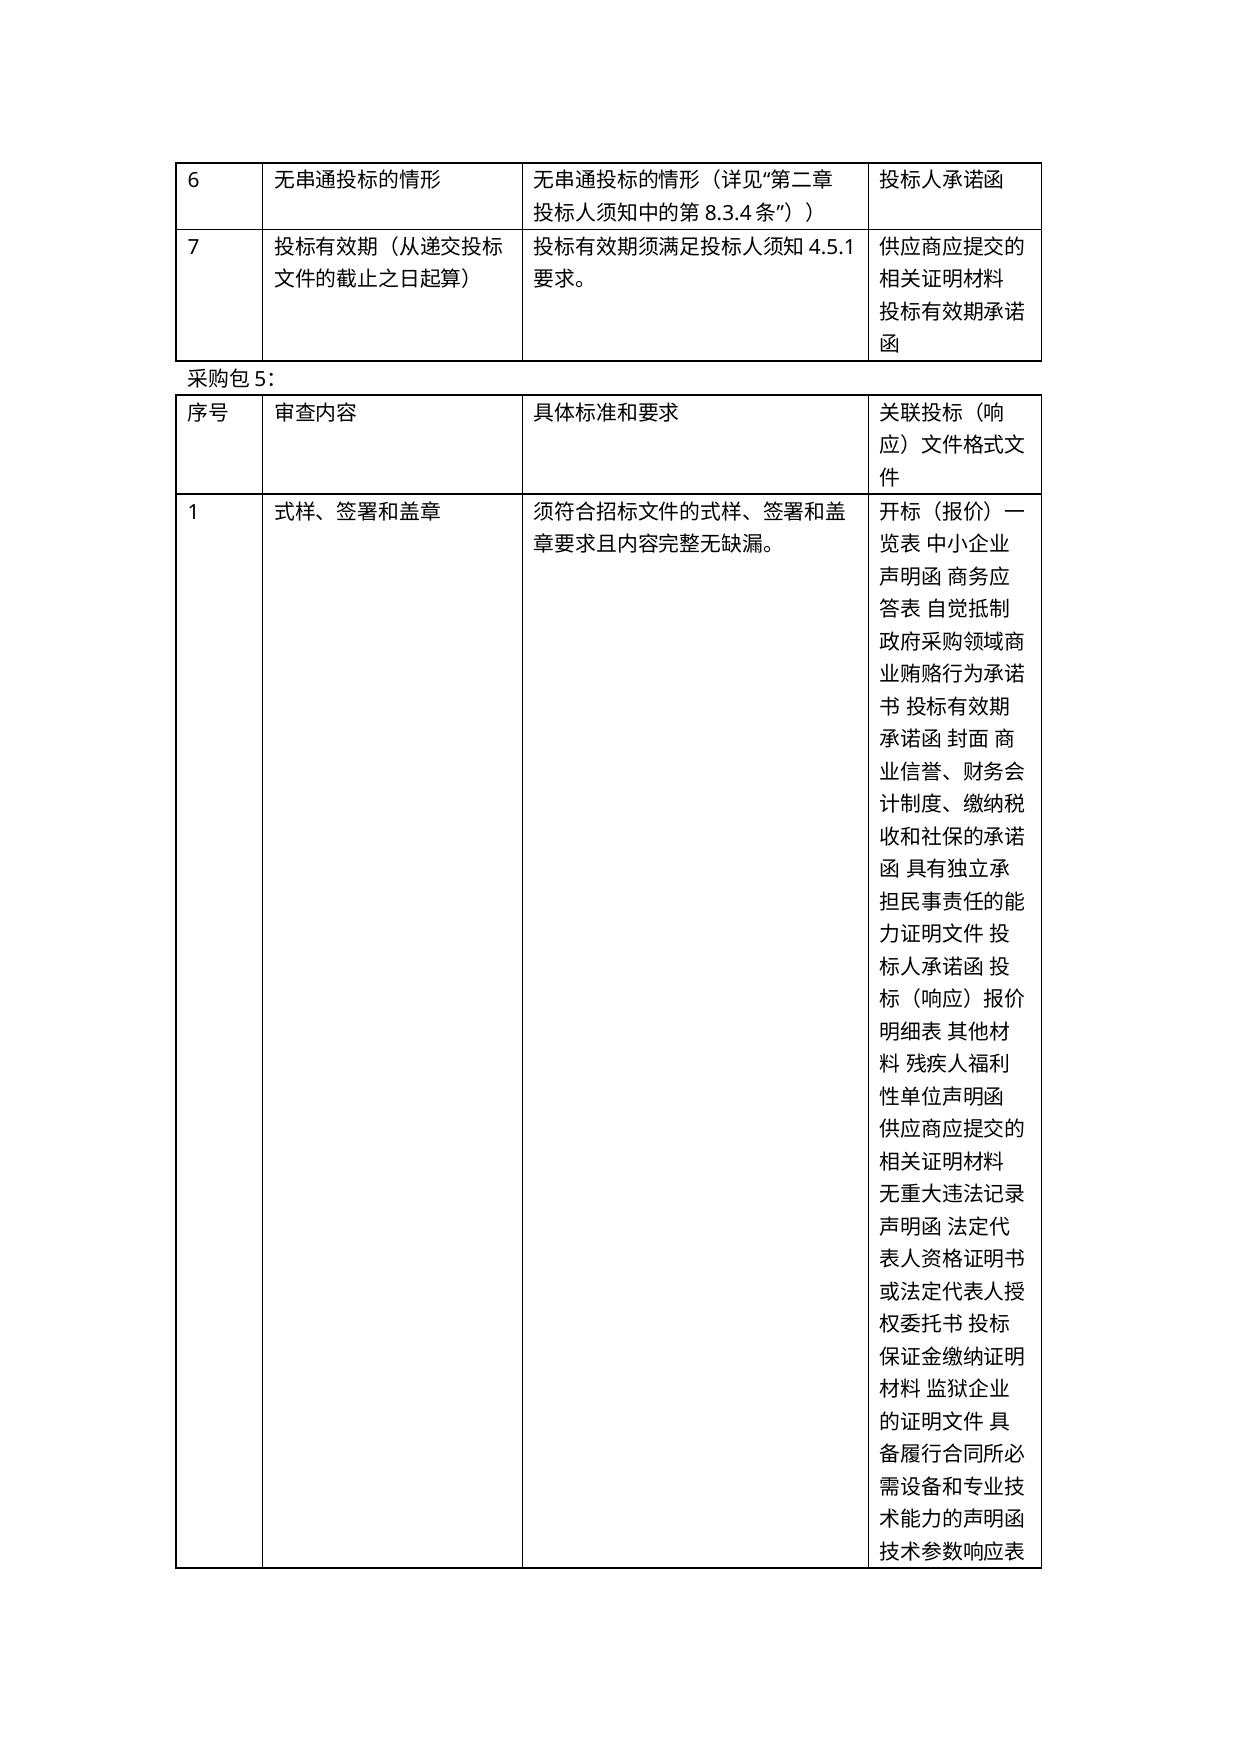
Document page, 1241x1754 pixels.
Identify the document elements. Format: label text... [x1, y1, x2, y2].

table_cell 供应商应提交的相关证明材料 投标有效期承诺函 [869, 230, 1041, 360]
table_cell 1 [177, 495, 262, 1567]
table_cell 无串通投标的情形（详见“第二章 投标人须知中的第8.3.4条”）） [523, 164, 868, 228]
table_cell 投标人承诺函 [869, 164, 1041, 228]
text 采购包5： [187, 362, 1053, 394]
table_cell 投标有效期（从递交投标文件的截止之日起算） [263, 230, 522, 360]
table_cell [869, 495, 1041, 1567]
table_header 具体标准和要求 [523, 396, 868, 493]
table_cell 无串通投标的情形 [263, 164, 522, 228]
table_header 关联投标（响应）文件格式文件 [869, 396, 1041, 493]
table_header 审查内容 [263, 396, 522, 493]
table_cell 6 [177, 164, 262, 228]
table_cell 7 [177, 230, 262, 360]
table_cell 投标有效期须满足投标人须知4.5.1要求。 [523, 230, 868, 360]
table_cell 式样、签署和盖章 [263, 495, 522, 1567]
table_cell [523, 495, 868, 1567]
table_header 序号 [177, 396, 262, 493]
